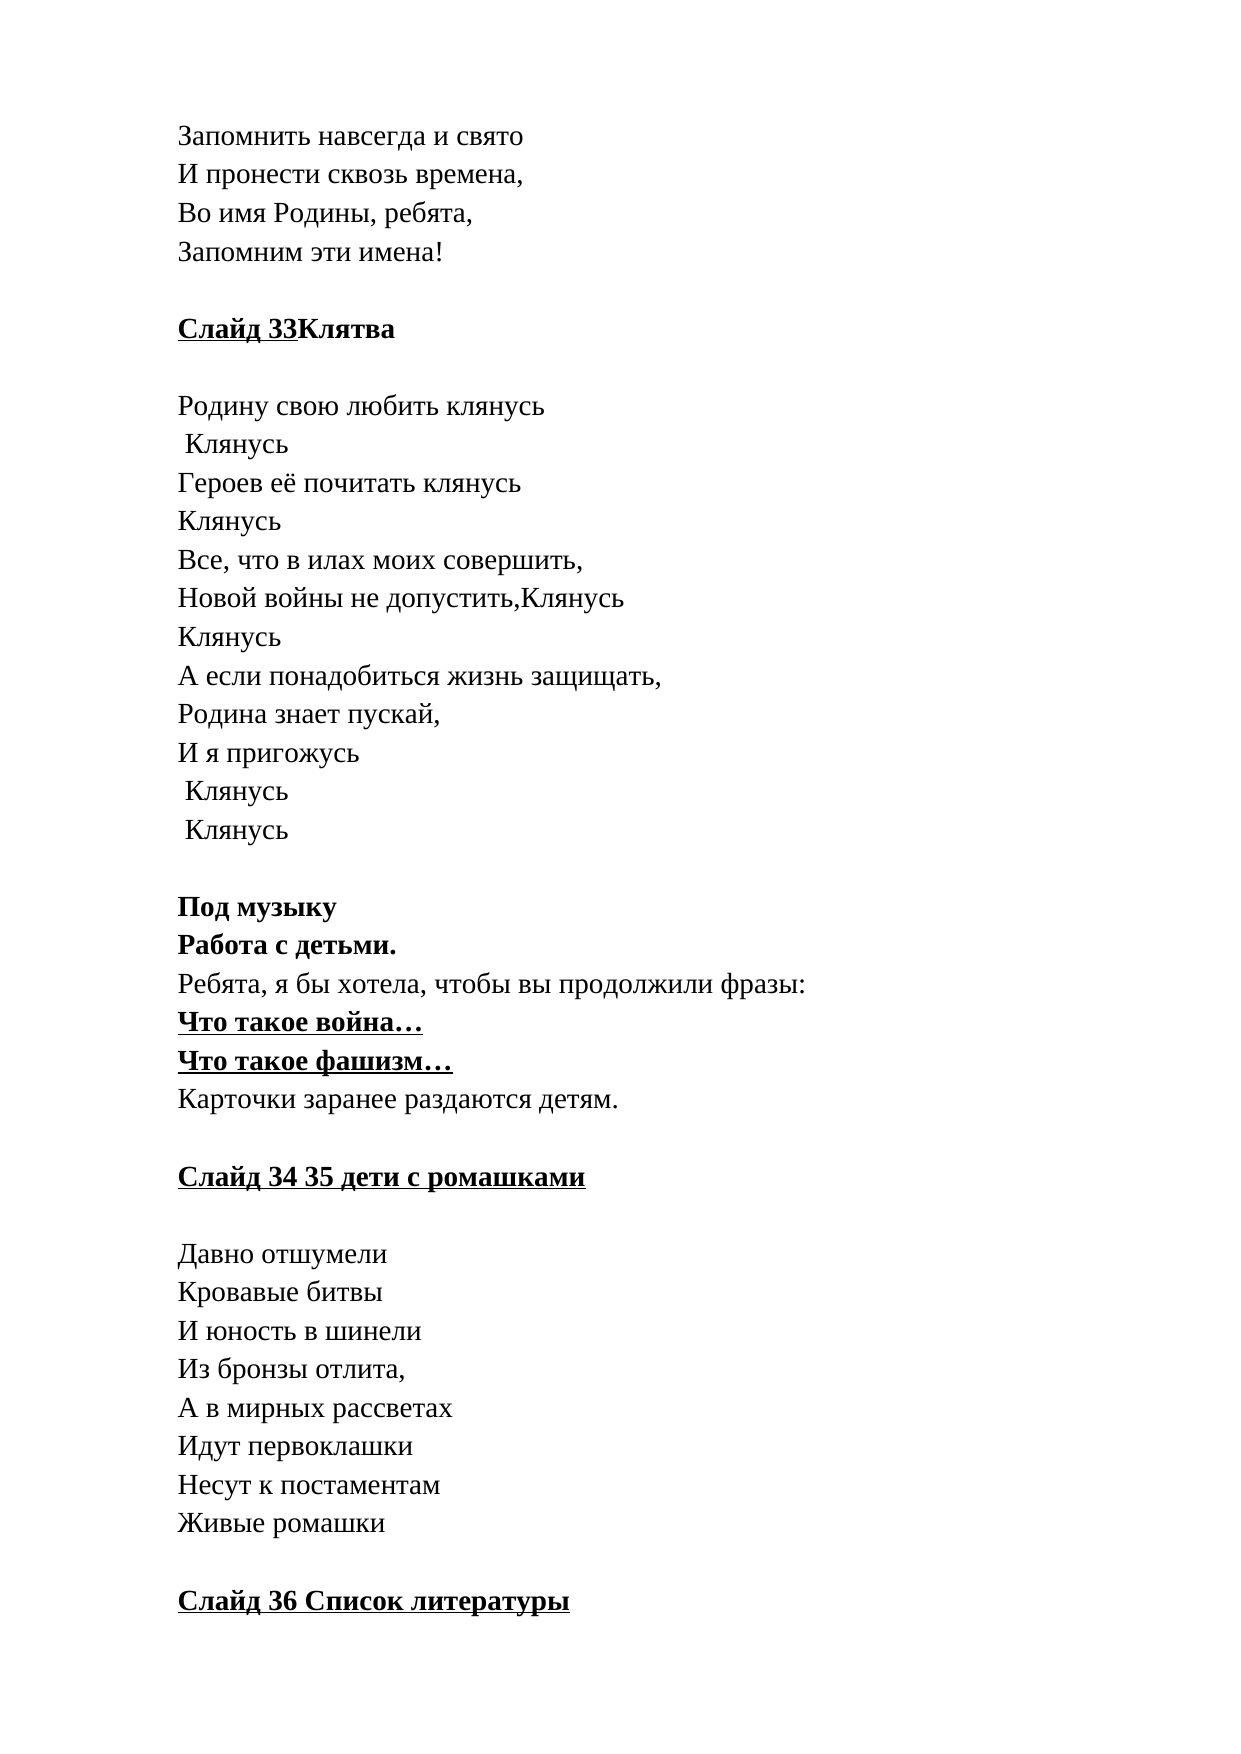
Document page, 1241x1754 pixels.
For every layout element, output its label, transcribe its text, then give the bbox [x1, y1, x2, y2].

text Запомним эти имена! [177, 234, 1152, 267]
text И я пригожусь [177, 735, 1152, 768]
text Новой войны не допустить,Клянусь [177, 581, 1152, 614]
text Под музыку [177, 889, 1152, 922]
text Клянусь [177, 773, 1152, 807]
text Во имя Родины, ребята, [177, 195, 1152, 229]
text Несут к постаментам [177, 1467, 1152, 1501]
text А в мирных рассветах [177, 1390, 1152, 1423]
text Клянусь [177, 503, 1152, 537]
text А если понадобиться жизнь защищать, [177, 658, 1152, 691]
text Слайд 36 Список литературы [177, 1583, 1152, 1616]
text Из бронзы отлита, [177, 1351, 1152, 1385]
text И пронести сквозь времена, [177, 157, 1152, 190]
text Работа с детьми. [177, 927, 1152, 961]
text Клянусь [177, 426, 1152, 460]
text Кровавые битвы [177, 1274, 1152, 1308]
text Идут первоклашки [177, 1428, 1152, 1462]
text Запомнить навсегда и свято [177, 118, 1152, 152]
text Клянусь [177, 812, 1152, 845]
text Клянусь [177, 619, 1152, 653]
text Что такое война… [177, 1004, 1152, 1038]
text Слайд 33Клятва [177, 311, 1152, 344]
text Родина знает пускай, [177, 696, 1152, 730]
text Карточки заранее раздаются детям. [177, 1082, 1152, 1115]
text И юность в шинели [177, 1313, 1152, 1346]
text Что такое фашизм… [177, 1043, 1152, 1077]
text Все, что в илах моих совершить, [177, 542, 1152, 576]
text Слайд 34 35 дети с ромашками [177, 1159, 1152, 1192]
text Ребята, я бы хотела, чтобы вы продолжили фразы: [177, 966, 1152, 999]
text Героев её почитать клянусь [177, 465, 1152, 498]
text Родину свою любить клянусь [177, 388, 1152, 421]
text Живые ромашки [177, 1506, 1152, 1539]
text Давно отшумели [177, 1236, 1152, 1269]
